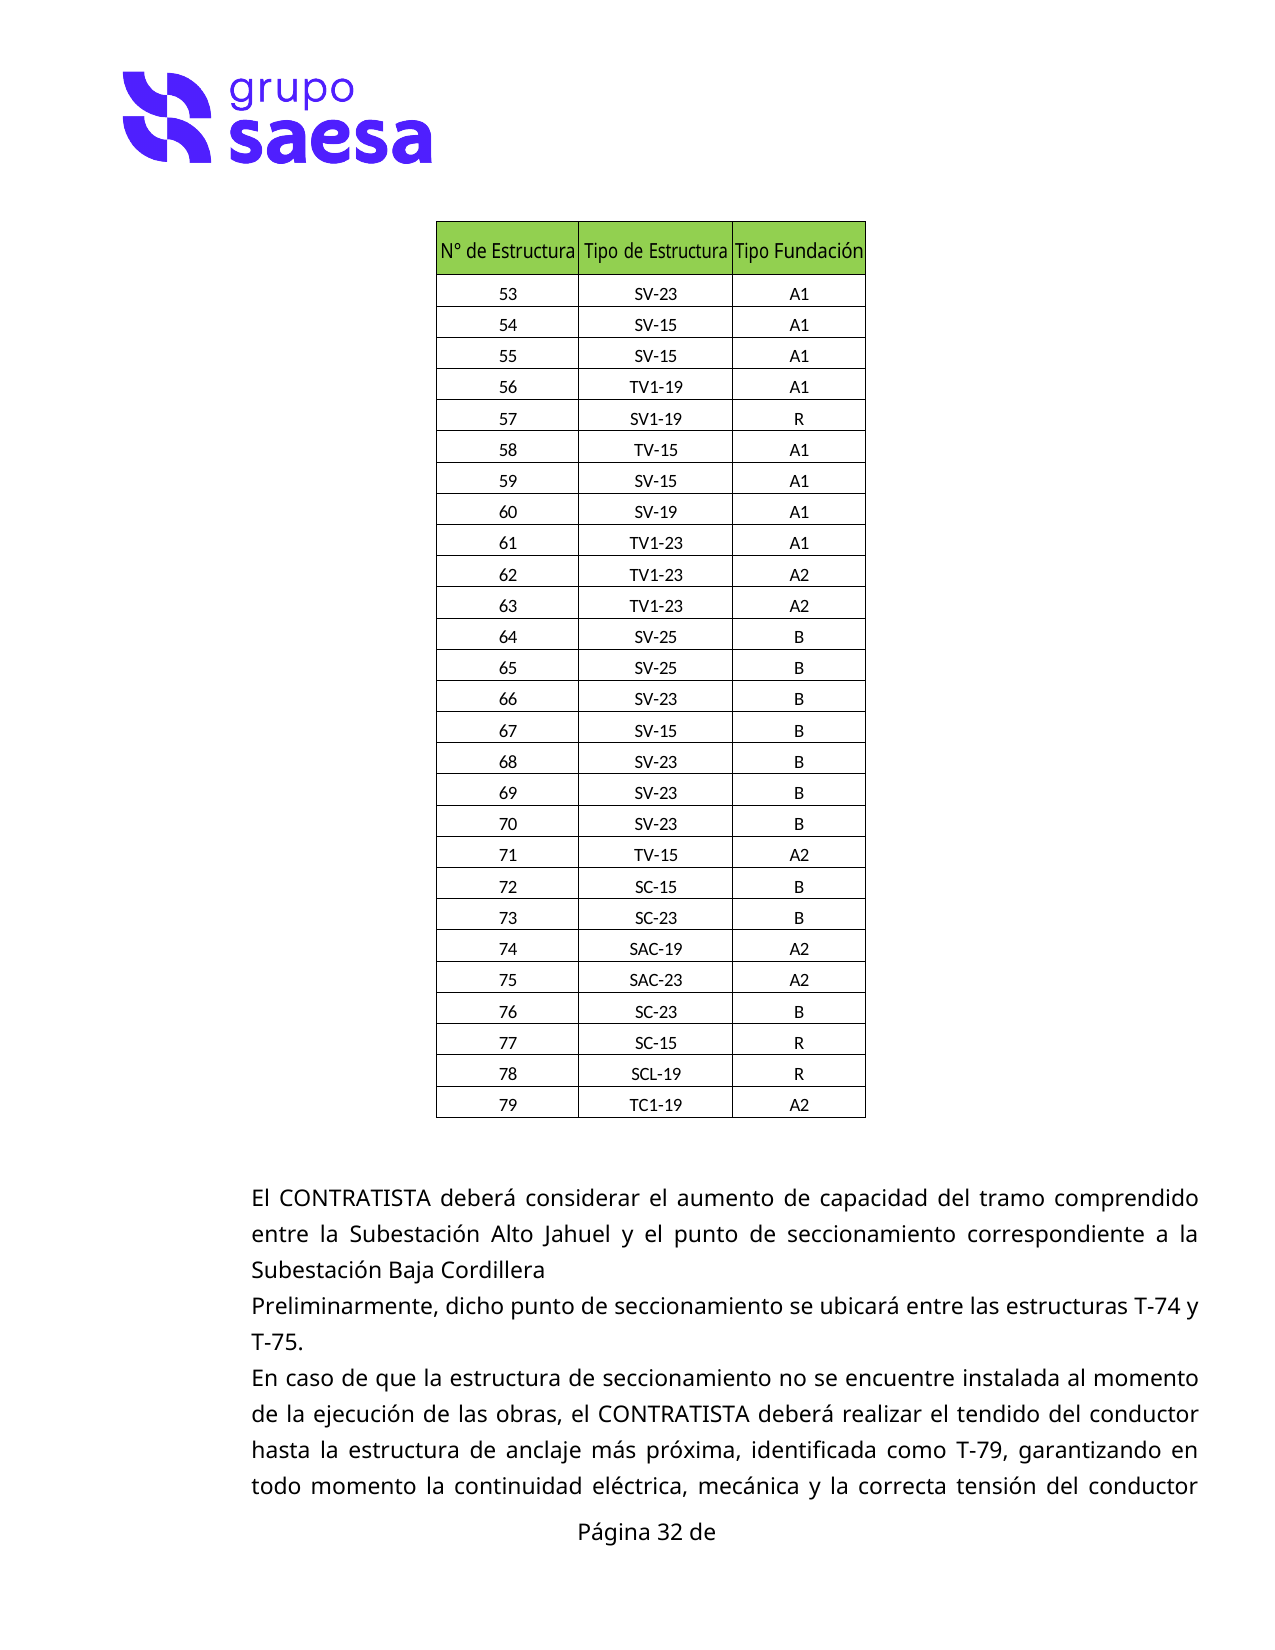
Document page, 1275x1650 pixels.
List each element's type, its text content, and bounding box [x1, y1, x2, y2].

text El CONTRATISTA deberá considerar el aumento de capacidad del tramo comprendido entre la Subestación Alto Jahuel y el punto de seccionamiento correspondiente a la Subestación Baja Cordillera [251, 1182, 1200, 1285]
table_cell SC-23 [579, 899, 732, 929]
table_cell B [733, 868, 865, 898]
table_cell 71 [437, 837, 578, 867]
table_cell 74 [437, 930, 578, 961]
table_cell A1 [733, 338, 865, 368]
text Preliminarmente, dicho punto de seccionamiento se ubicará entre las estructuras T-74 y T-75. [251, 1290, 1200, 1357]
table_header Tipo Fundación [733, 222, 865, 274]
table_cell 76 [437, 993, 578, 1023]
table_cell A1 [733, 275, 865, 306]
table_cell A1 [733, 431, 865, 462]
table_cell SV-15 [579, 307, 732, 337]
table_cell 62 [437, 556, 578, 586]
table_cell B [733, 650, 865, 680]
table_cell SC-15 [579, 1024, 732, 1054]
table_cell 78 [437, 1055, 578, 1086]
table_cell R [733, 1055, 865, 1086]
table_cell SV-23 [579, 681, 732, 711]
table_cell SV1-19 [579, 400, 732, 430]
table_cell SV-25 [579, 650, 732, 680]
table_cell 70 [437, 806, 578, 836]
table_cell 75 [437, 962, 578, 992]
table_cell B [733, 712, 865, 742]
table_cell 77 [437, 1024, 578, 1054]
table_cell B [733, 806, 865, 836]
table_cell A2 [733, 1087, 865, 1117]
table_cell TV1-23 [579, 556, 732, 586]
table_cell 63 [437, 587, 578, 617]
table_cell B [733, 619, 865, 649]
table_cell TV1-23 [579, 525, 732, 555]
table_cell 60 [437, 494, 578, 524]
table_cell SC-23 [579, 993, 732, 1023]
table_cell A1 [733, 525, 865, 555]
table_cell SCL-19 [579, 1055, 732, 1086]
table_cell B [733, 774, 865, 805]
table_cell SAC-23 [579, 962, 732, 992]
table_cell SV-15 [579, 712, 732, 742]
table_cell A2 [733, 962, 865, 992]
table_header Tipo de Estructura [579, 222, 732, 274]
table_cell 69 [437, 774, 578, 805]
table_header N° de Estructura [437, 222, 578, 274]
table_cell 64 [437, 619, 578, 649]
table_cell SV-23 [579, 774, 732, 805]
table_cell 59 [437, 463, 578, 493]
table_cell SV-23 [579, 806, 732, 836]
table_cell A2 [733, 930, 865, 961]
table_cell 79 [437, 1087, 578, 1117]
table_cell TC1-19 [579, 1087, 732, 1117]
table_cell B [733, 681, 865, 711]
table_cell 55 [437, 338, 578, 368]
table_cell A1 [733, 307, 865, 337]
table_cell SV-23 [579, 743, 732, 773]
table_cell 65 [437, 650, 578, 680]
table_cell R [733, 400, 865, 430]
table_cell 56 [437, 369, 578, 399]
table_cell B [733, 743, 865, 773]
table_cell TV-15 [579, 837, 732, 867]
table_cell SV-19 [579, 494, 732, 524]
table_cell 61 [437, 525, 578, 555]
table_cell SV-23 [579, 275, 732, 306]
table_cell SAC-19 [579, 930, 732, 961]
table_cell SV-15 [579, 338, 732, 368]
table_cell 73 [437, 899, 578, 929]
table_cell A2 [733, 587, 865, 617]
table_cell B [733, 993, 865, 1023]
table_cell 66 [437, 681, 578, 711]
table_cell 58 [437, 431, 578, 462]
table_cell 72 [437, 868, 578, 898]
table_cell TV1-19 [579, 369, 732, 399]
table_cell 57 [437, 400, 578, 430]
table_cell 53 [437, 275, 578, 306]
table_cell 67 [437, 712, 578, 742]
table_cell SV-15 [579, 463, 732, 493]
table_cell SC-15 [579, 868, 732, 898]
table_cell 54 [437, 307, 578, 337]
table_cell 68 [437, 743, 578, 773]
table_cell SV-25 [579, 619, 732, 649]
picture [115, 63, 435, 164]
table_cell R [733, 1024, 865, 1054]
table_cell TV1-23 [579, 587, 732, 617]
table_cell A1 [733, 494, 865, 524]
table_cell B [733, 899, 865, 929]
table_cell A1 [733, 369, 865, 399]
table_cell A2 [733, 556, 865, 586]
table_cell A2 [733, 837, 865, 867]
table_cell A1 [733, 463, 865, 493]
table_cell TV-15 [579, 431, 732, 462]
